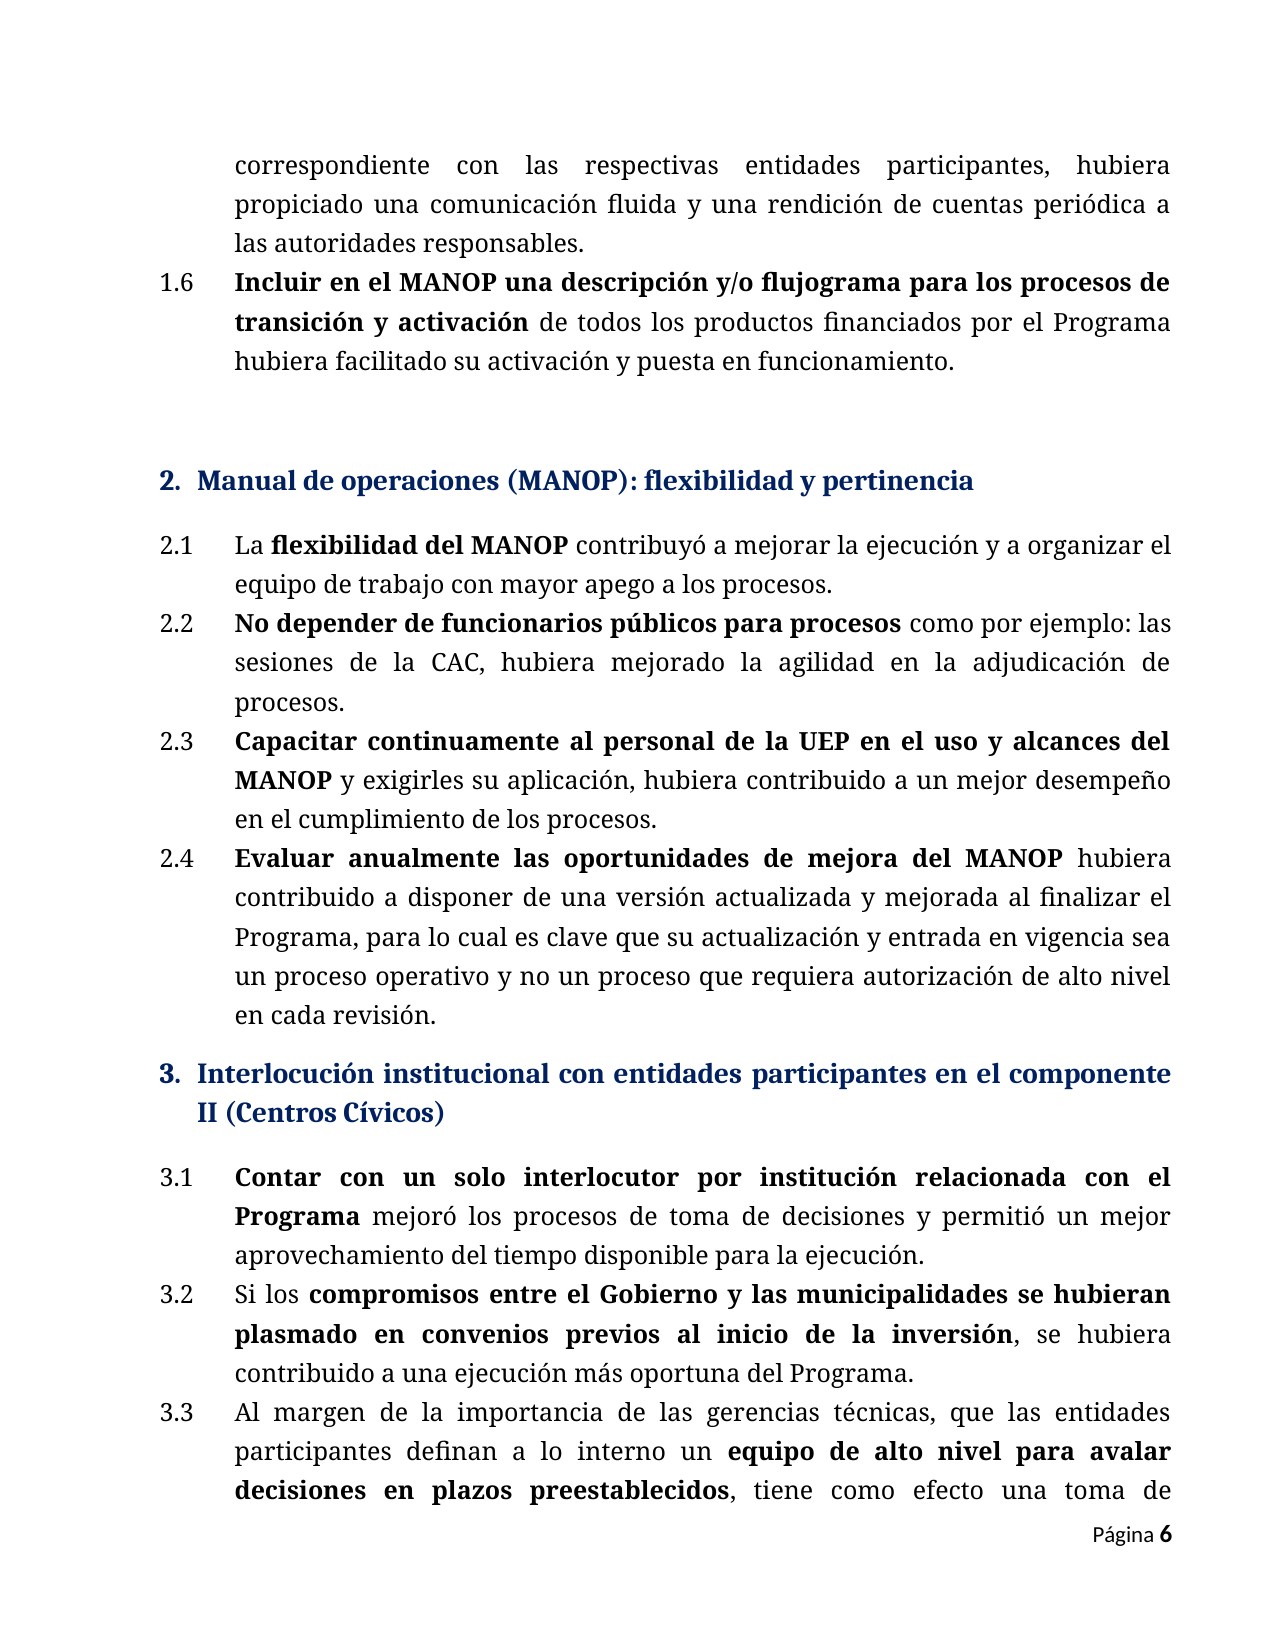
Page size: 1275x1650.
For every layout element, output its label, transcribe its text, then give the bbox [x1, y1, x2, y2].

list Si los compromisos entre el Gobierno y las municipalidades se hubieran plasmado en convenios previos al inicio de la inversión, se hubiera contribuido a una ejecución más oportuna del Programa. [159, 1277, 1172, 1389]
subtitle Interlocución institucional con entidades participantes en el componente II (Centros Cívicos) [159, 1057, 1172, 1129]
list Capacitar continuamente al personal de la UEP en el uso y alcances del MANOP y exigirles su aplicación, hubiera contribuido a un mejor desempeño en el cumplimiento de los procesos. [159, 723, 1172, 836]
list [159, 148, 1172, 260]
subtitle Manual de operaciones (MANOP): flexibilidad y pertinencia [159, 464, 1172, 497]
list La flexibilidad del MANOP contribuyó a mejorar la ejecución y a organizar el equipo de trabajo con mayor apego a los procesos. [159, 527, 1172, 601]
list No depender de funcionarios públicos para procesos como por ejemplo: las sesiones de la CAC, hubiera mejorado la agilidad en la adjudicación de procesos. [159, 606, 1172, 718]
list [159, 1394, 1172, 1507]
list Contar con un solo interlocutor por institución relacionada con el Programa mejoró los procesos de toma de decisiones y permitió un mejor aprovechamiento del tiempo disponible para la ejecución. [159, 1159, 1172, 1272]
list Evaluar anualmente las oportunidades de mejora del MANOP hubiera contribuido a disponer de una versión actualizada y mejorada al finalizar el Programa, para lo cual es clave que su actualización y entrada en vigencia sea un proceso operativo y no un proceso que requiera autorización de alto nivel en cada revisión. [159, 841, 1172, 1032]
list Incluir en el MANOP una descripción y/o flujograma para los procesos de transición y activación de todos los productos financiados por el Programa hubiera facilitado su activación y puesta en funcionamiento. [159, 265, 1172, 377]
